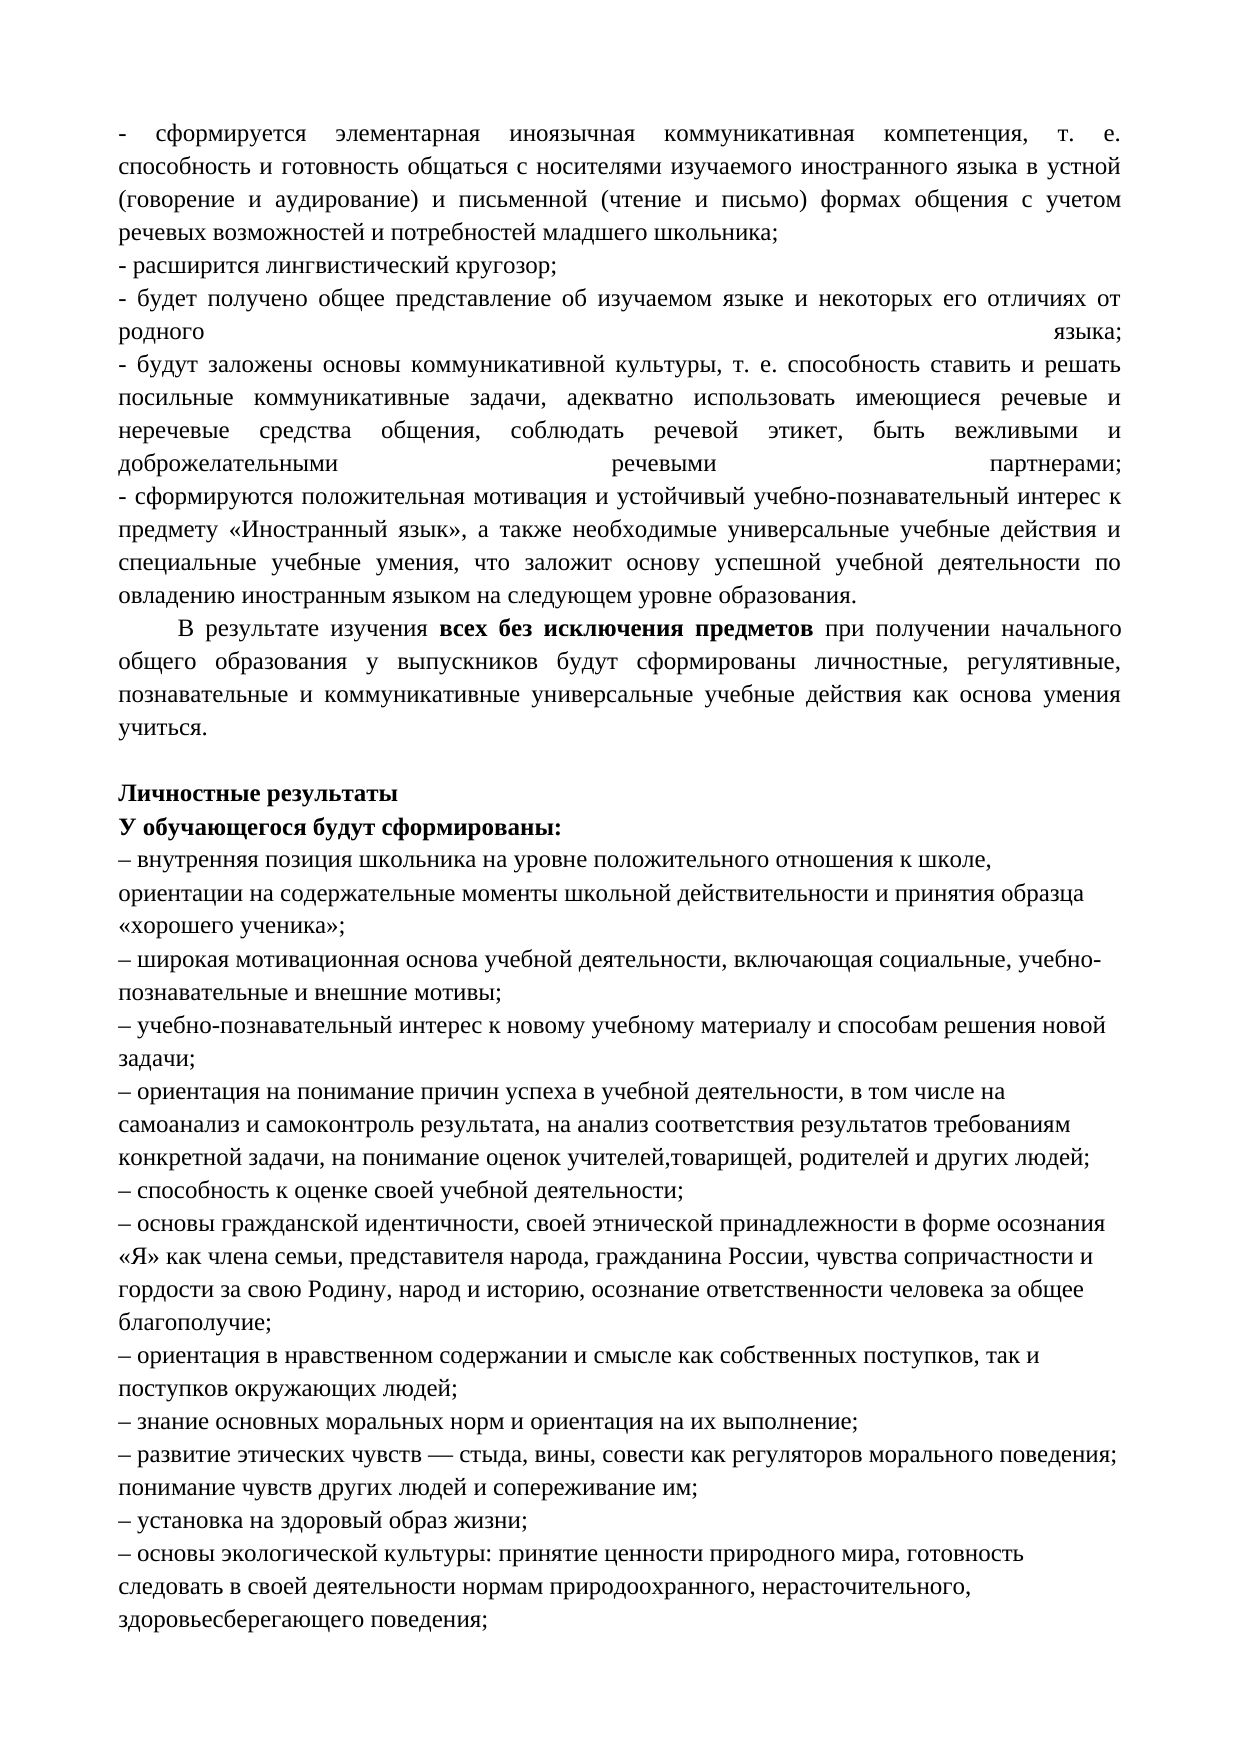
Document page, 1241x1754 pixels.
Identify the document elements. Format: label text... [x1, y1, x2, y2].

text - расширится лингвистический кругозор; [118, 250, 1122, 279]
text - будет получено общее представление об изучаемом языке и некоторых его отличиях от родного языка; - будут заложены основы коммуникативной культуры, т. е. способность ставить и решать посильные коммуникативные задачи, адекватно использовать имеющиеся речевые и неречевые средства общения, соблюдать речевой этикет, быть вежливыми и доброжелательными речевыми партнерами; - сформируются положительная мотивация и устойчивый учебно-познавательный интерес к предмету «Иностранный язык», а также необходимые универсальные учебные действия и специальные учебные умения, что заложит основу успешной учебной деятельности по овладению иностранным языком на следующем уровне образования. [118, 283, 1122, 609]
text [118, 118, 1122, 246]
text В результате изучения всех без исключения предметов при получении начального общего образования у выпускников будут сформированы личностные, регулятивные, познавательные и коммуникативные универсальные учебные действия как основа умения учиться. [118, 613, 1122, 741]
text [118, 746, 1122, 1633]
